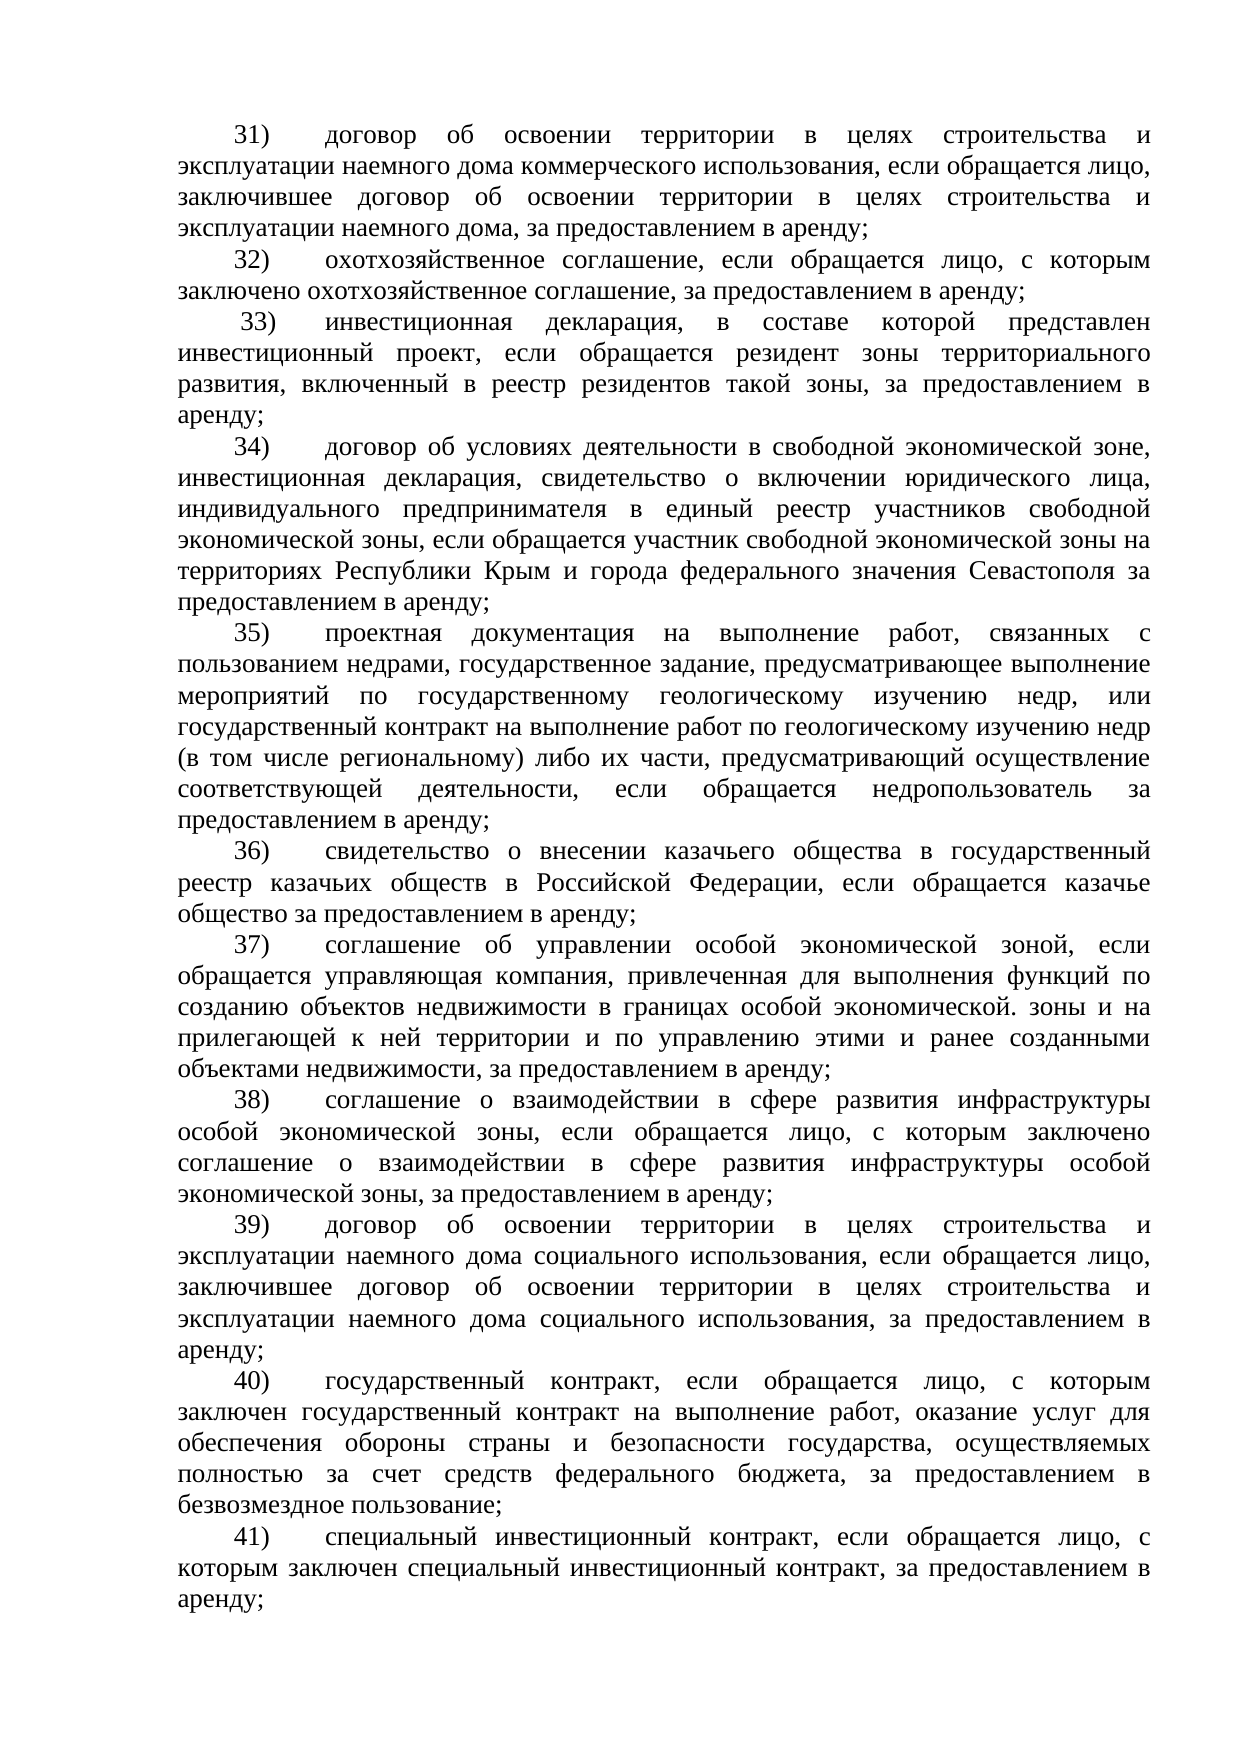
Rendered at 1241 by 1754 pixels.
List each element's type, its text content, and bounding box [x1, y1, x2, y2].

text 41) специальный инвестиционный контракт, если обращается лицо, с которым заключен специальный инвестиционный контракт, за предоставлением в аренду; [177, 1520, 1152, 1613]
text 38) соглашение о взаимодействии в сфере развития инфраструктуры особой экономической зоны, если обращается лицо, с которым заключено соглашение о взаимодействии в сфере развития инфраструктуры особой экономической зоны, за предоставлением в аренду; [177, 1084, 1152, 1208]
text 40) государственный контракт, если обращается лицо, с которым заключен государственный контракт на выполнение работ, оказание услуг для обеспечения обороны страны и безопасности государства, осуществляемых полностью за счет средств федерального бюджета, за предоставлением в безвозмездное пользование; [177, 1364, 1152, 1520]
text 36) свидетельство о внесении казачьего общества в государственный реестр казачьих обществ в Российской Федерации, если обращается казачье общество за предоставлением в аренду; [177, 834, 1152, 928]
text 31) договор об освоении территории в целях строительства и эксплуатации наемного дома коммерческого использования, если обращается лицо, заключившее договор об освоении территории в целях строительства и эксплуатации наемного дома, за предоставлением в аренду; [177, 118, 1152, 243]
text 33) инвестиционная декларация, в составе которой представлен инвестиционный проект, если обращается резидент зоны территориального развития, включенный в реестр резидентов такой зоны, за предоставлением в аренду; [177, 305, 1152, 429]
text 35) проектная документация на выполнение работ, связанных с пользованием недрами, государственное задание, предусматривающее выполнение мероприятий по государственному геологическому изучению недр, или государственный контракт на выполнение работ по геологическому изучению недр (в том числе региональному) либо их части, предусматривающий осуществление соответствующей деятельности, если обращается недропользователь за предоставлением в аренду; [177, 616, 1152, 834]
text 37) соглашение об управлении особой экономической зоной, если обращается управляющая компания, привлеченная для выполнения функций по созданию объектов недвижимости в границах особой экономической. зоны и на прилегающей к ней территории и по управлению этими и ранее созданными объектами недвижимости, за предоставлением в аренду; [177, 928, 1152, 1084]
text 39) договор об освоении территории в целях строительства и эксплуатации наемного дома социального использования, если обращается лицо, заключившее договор об освоении территории в целях строительства и эксплуатации наемного дома социального использования, за предоставлением в аренду; [177, 1208, 1152, 1364]
text 34) договор об условиях деятельности в свободной экономической зоне, инвестиционная декларация, свидетельство о включении юридического лица, индивидуального предпринимателя в единый реестр участников свободной экономической зоны, если обращается участник свободной экономической зоны на территориях Республики Крым и города федерального значения Севастополя за предоставлением в аренду; [177, 429, 1152, 616]
text 32) охотхозяйственное соглашение, если обращается лицо, с которым заключено охотхозяйственное соглашение, за предоставлением в аренду; [177, 243, 1152, 305]
